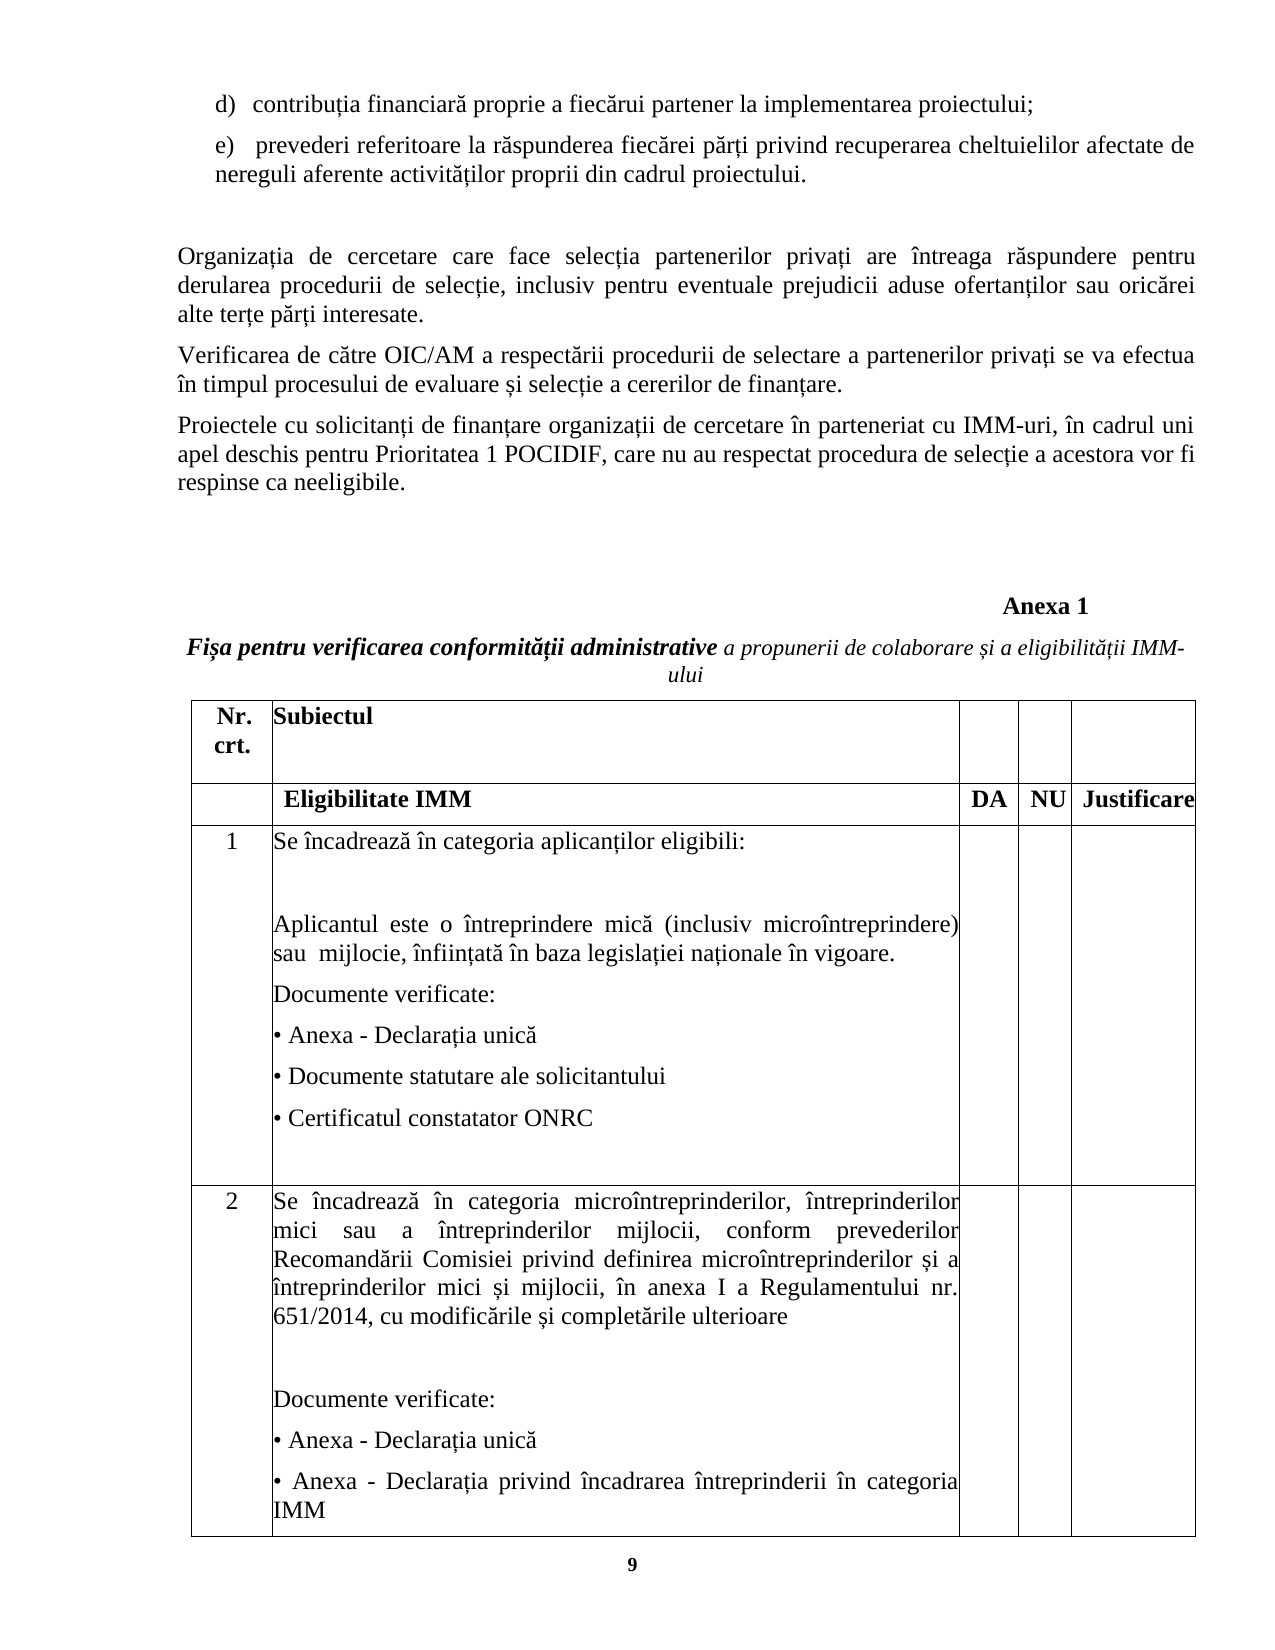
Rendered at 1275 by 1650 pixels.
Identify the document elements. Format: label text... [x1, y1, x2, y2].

table_cell [960, 1186, 1018, 1536]
list contribuția financiară proprie a fiecărui partener la implementarea proiectului; [215, 89, 1196, 117]
table_cell DA [960, 784, 1018, 825]
text e) prevederi referitoare la răspunderea fiecărei părți privind recuperarea cheltuielilor afectate de nereguli aferente activităților proprii din cadrul proiectului. [215, 130, 1196, 187]
text Anexa 1 [1002, 591, 1196, 620]
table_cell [273, 1186, 959, 1536]
table_cell [1019, 1186, 1071, 1536]
table_header Nr. crt. [192, 701, 272, 783]
table_cell [1072, 826, 1195, 1185]
table_cell [1072, 1186, 1195, 1536]
table_cell NU [1019, 784, 1071, 825]
table_cell [192, 784, 272, 825]
table_cell 1 [192, 826, 272, 1185]
text Proiectele cu solicitanți de finanțare organizații de cercetare în parteneriat cu IMM-uri, în cadrul uni apel deschis pentru Prioritatea 1 POCIDIF, care nu au respectat procedura de selecție a acestora vor fi respinse ca neeligibile. [177, 410, 1196, 496]
table_cell [1019, 826, 1071, 1185]
table_header [960, 701, 1018, 783]
table_cell Eligibilitate IMM [273, 784, 959, 825]
table_header [1019, 701, 1071, 783]
table_header [1072, 701, 1195, 783]
text Organizația de cercetare care face selecția partenerilor privați are întreaga răspundere pentru derularea procedurii de selecție, inclusiv pentru eventuale prejudicii aduse ofertanților sau oricărei alte terțe părți interesate. [177, 241, 1196, 327]
table_cell 2 [192, 1186, 272, 1536]
table_cell Justificare [1072, 784, 1195, 825]
table_header Subiectul [273, 701, 959, 783]
text Fișa pentru verificarea conformității administrative a propunerii de colaborare și a eligibilității IMM-ului [177, 632, 1196, 687]
text Verificarea de către OIC/AM a respectării procedurii de selectare a partenerilor privați se va efectua în timpul procesului de evaluare și selecție a cererilor de finanțare. [177, 340, 1196, 397]
table_cell Se încadrează în categoria aplicanților eligibili: Aplicantul este o întreprindere mică (inclusiv microîntreprindere) sau mijlocie, înființată în baza legislației naționale în vigoare. Documente verificate: • Anexa - Declarația unică • Documente statutare ale solicitantului • Certificatul constatator ONRC [273, 826, 959, 1185]
table_cell [960, 826, 1018, 1185]
